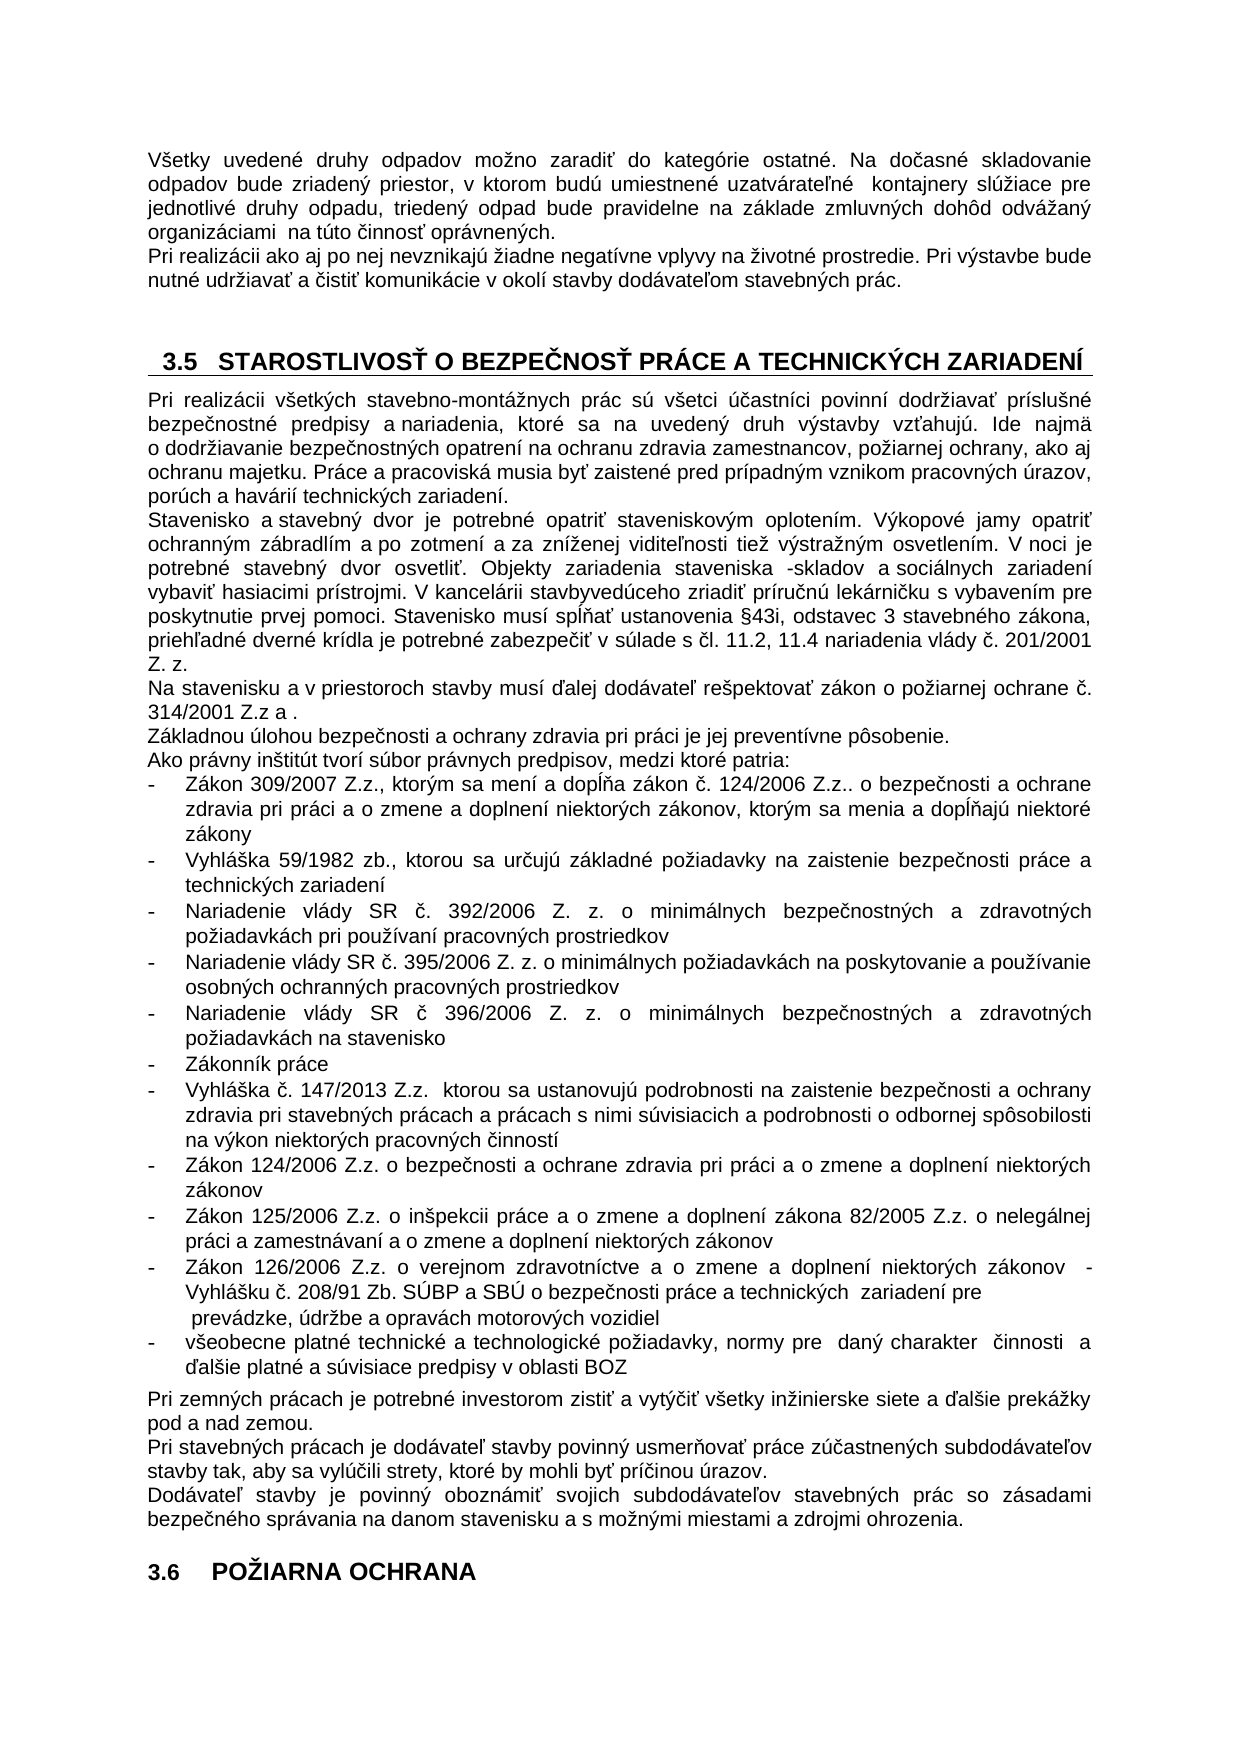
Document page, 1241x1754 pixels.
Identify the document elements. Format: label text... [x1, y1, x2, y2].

text Všetky uvedené druhy odpadov možno zaradiť do kategórie ostatné. Na dočasné skladovanie odpadov bude zriadený priestor, v ktorom budú umiestnené uzatvárateľné kontajnery slúžiace pre jednotlivé druhy odpadu, triedený odpad bude pravidelne na základe zmluvných dohôd odvážaný organizáciami na túto činnosť oprávnených. [148, 148, 1093, 243]
text Ako právny inštitút tvorí súbor právnych predpisov, medzi ktoré patria: [147, 747, 1093, 771]
text Základnou úlohou bezpečnosti a ochrany zdravia pri práci je jej preventívne pôsobenie. [147, 723, 1093, 747]
text 3.6 POŽIARNa OCHRANa [148, 1557, 1093, 1586]
list všeobecne platné technické a technologické požiadavky, normy pre daný charakter činnosti a ďalšie platné a súvisiace predpisy v oblasti BOZ [148, 1329, 1093, 1379]
text Pri realizácii ako aj po nej nevznikajú žiadne negatívne vplyvy na životné prostredie. Pri výstavbe bude nutné udržiavať a čistiť komunikácie v okolí stavby dodávateľom stavebných prác. [148, 243, 1093, 291]
text prevádzke, údržbe a opravách motorových vozidiel [146, 1305, 1093, 1329]
text Dodávateľ stavby je povinný oboznámiť svojich subdodávateľov stavebných prác so zásadami bezpečného správania na danom stavenisku a s možnými miestami a zdrojmi ohrozenia. [147, 1483, 1093, 1531]
text Pri zemných prácach je potrebné investorom zistiť a vytýčiť všetky inžinierske siete a ďalšie prekážky pod a nad zemou. [147, 1387, 1093, 1435]
list Zákon 125/2006 Z.z. o inšpekcii práce a o zmene a doplnení zákona 82/2005 Z.z. o nelegálnej práci a zamestnávaní a o zmene a doplnení niektorých zákonov [148, 1203, 1093, 1253]
text Na stavenisku a v priestoroch stavby musí ďalej dodávateľ rešpektovať zákon o požiarnej ochrane č. 314/2001 Z.z a . [148, 676, 1093, 723]
text Stavenisko a stavebný dvor je potrebné opatriť staveniskovým oplotením. Výkopové jamy opatriť ochranným zábradlím a po zotmení a za zníženej viditeľnosti tiež výstražným osvetlením. V noci je potrebné stavebný dvor osvetliť. Objekty zariadenia staveniska -skladov a sociálnych zariadení vybaviť hasiacimi prístrojmi. V kancelárii stavbyvedúceho zriadiť príručnú lekárničku s vybavením pre poskytnutie prvej pomoci. Stavenisko musí spĺňať ustanovenia §43i, odstavec 3 stavebného zákona, priehľadné dverné krídla je potrebné zabezpečiť v súlade s čl. 11.2, 11.4 nariadenia vlády č. 201/2001 Z. z. [148, 508, 1093, 676]
list Nariadenie vlády SR č. 392/2006 Z. z. o minimálnych bezpečnostných a zdravotných požiadavkách pri používaní pracovných prostriedkov [148, 898, 1093, 948]
list Zákon 309/2007 Z.z., ktorým sa mení a dopĺňa zákon č. 124/2006 Z.z.. o bezpečnosti a ochrane zdravia pri práci a o zmene a doplnení niektorých zákonov, ktorým sa menia a dopĺňajú niektoré zákony [148, 771, 1093, 846]
list Zákon 124/2006 Z.z. o bezpečnosti a ochrane zdravia pri práci a o zmene a doplnení niektorých zákonov [148, 1152, 1093, 1202]
list Nariadenie vlády SR č. 395/2006 Z. z. o minimálnych požiadavkách na poskytovanie a používanie osobných ochranných pracovných prostriedkov [148, 949, 1093, 998]
list Vyhláška 59/1982 zb., ktorou sa určujú základné požiadavky na zaistenie bezpečnosti práce a technických zariadení [148, 847, 1093, 897]
text Pri realizácii všetkých stavebno-montážnych prác sú všetci účastníci povinní dodržiavať príslušné bezpečnostné predpisy a nariadenia, ktoré sa na uvedený druh výstavby vzťahujú. Ide najmä o dodržiavanie bezpečnostných opatrení na ochranu zdravia zamestnancov, požiarnej ochrany, ako aj ochranu majetku. Práce a pracoviská musia byť zaistené pred prípadným vznikom pracovných úrazov, porúch a havárií technických zariadení. [148, 388, 1093, 508]
list Nariadenie vlády SR č 396/2006 Z. z. o minimálnych bezpečnostných a zdravotných požiadavkách na stavenisko [148, 999, 1093, 1049]
list Vyhláška č. 147/2013 Z.z. ktorou sa ustanovujú podrobnosti na zaistenie bezpečnosti a ochrany zdravia pri stavebných prácach a prácach s nimi súvisiacich a podrobnosti o odbornej spôsobilosti na výkon niektorých pracovných činností [148, 1077, 1093, 1151]
text 3.5 STAROSTLIVOSŤ O BEZPEČNOSŤ PRÁCE A TECHNICKÝCH ZARIADENÍ [162, 346, 1093, 375]
text Pri stavebných prácach je dodávateľ stavby povinný usmerňovať práce zúčastnených subdodávateľov stavby tak, aby sa vylúčili strety, ktoré by mohli byť príčinou úrazov. [147, 1435, 1093, 1483]
list Zákonník práce [148, 1051, 1093, 1076]
list Zákon 126/2006 Z.z. o verejnom zdravotníctve a o zmene a doplnení niektorých zákonov - Vyhlášku č. 208/91 Zb. SÚBP a SBÚ o bezpečnosti práce a technických zariadení pre [148, 1254, 1093, 1304]
